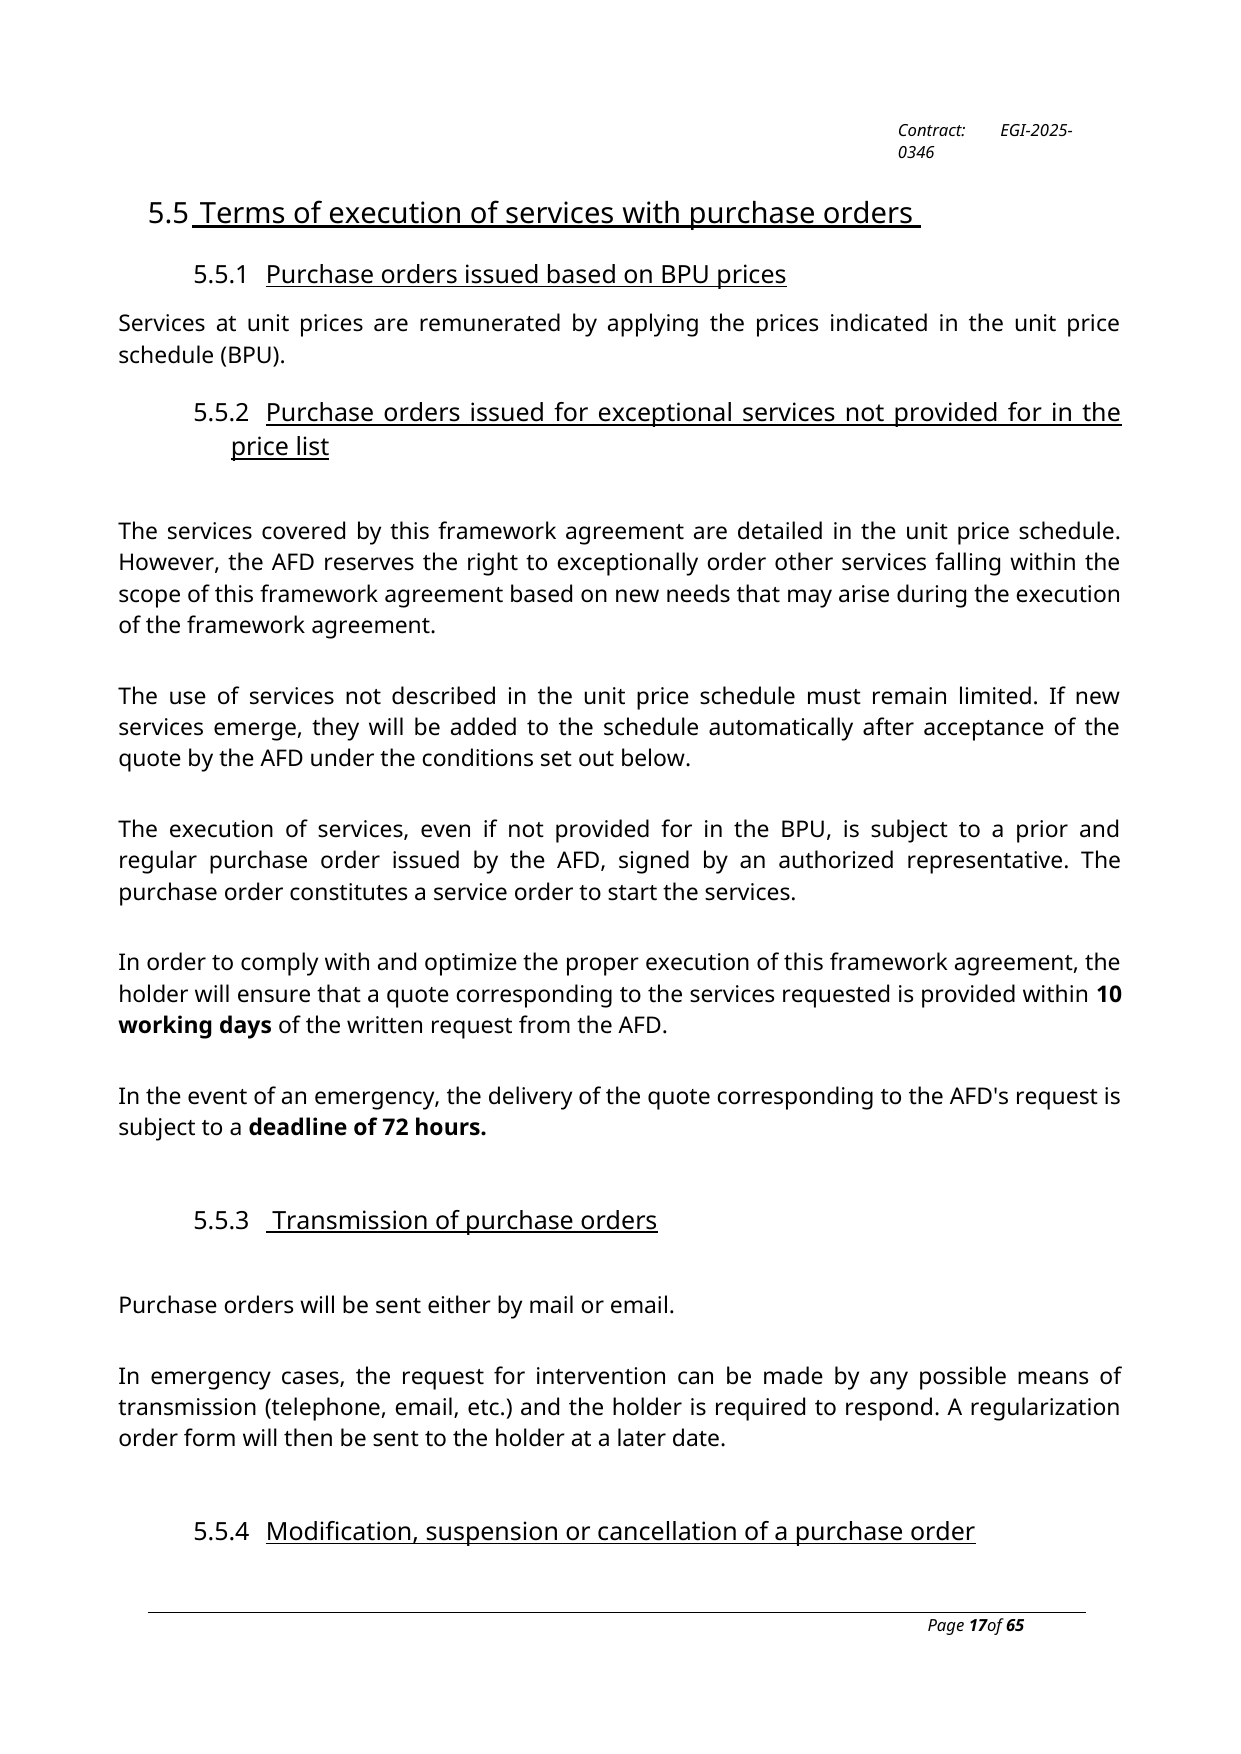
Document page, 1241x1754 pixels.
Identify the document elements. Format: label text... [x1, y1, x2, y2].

text Purchase orders issued based on BPU prices [193, 257, 1122, 291]
text Terms of execution of services with purchase orders [148, 192, 1122, 232]
text The use of services not described in the unit price schedule must remain limited. If new services emerge, they will be added to the schedule automatically after acceptance of the quote by the AFD under the conditions set out below. [118, 680, 1122, 773]
text Modification, suspension or cancellation of a purchase order [193, 1514, 1122, 1548]
text Transmission of purchase orders [193, 1203, 1122, 1237]
text In order to comply with and optimize the proper execution of this framework agreement, the holder will ensure that a quote corresponding to the services requested is provided within 10 working days of the written request from the AFD. [118, 946, 1122, 1040]
text Purchase orders will be sent either by mail or email. [118, 1289, 1122, 1320]
text In emergency cases, the request for intervention can be made by any possible means of transmission (telephone, email, etc.) and the holder is required to respond. A regularization order form will then be sent to the holder at a later date. [118, 1359, 1122, 1453]
text Services at unit prices are remunerated by applying the prices indicated in the unit price schedule (BPU). [118, 307, 1122, 370]
text In the event of an emergency, the delivery of the quote corresponding to the AFD's request is subject to a deadline of 72 hours. [118, 1080, 1122, 1142]
text The execution of services, even if not provided for in the BPU, is subject to a prior and regular purchase order issued by the AFD, signed by an authorized representative. The purchase order constitutes a service order to start the services. [118, 813, 1122, 907]
text The services covered by this framework agreement are detailed in the unit price schedule. However, the AFD reserves the right to exceptionally order other services falling within the scope of this framework agreement based on new needs that may arise during the execution of the framework agreement. [118, 515, 1122, 640]
text Purchase orders issued for exceptional services not provided for in the price list [193, 395, 1122, 463]
